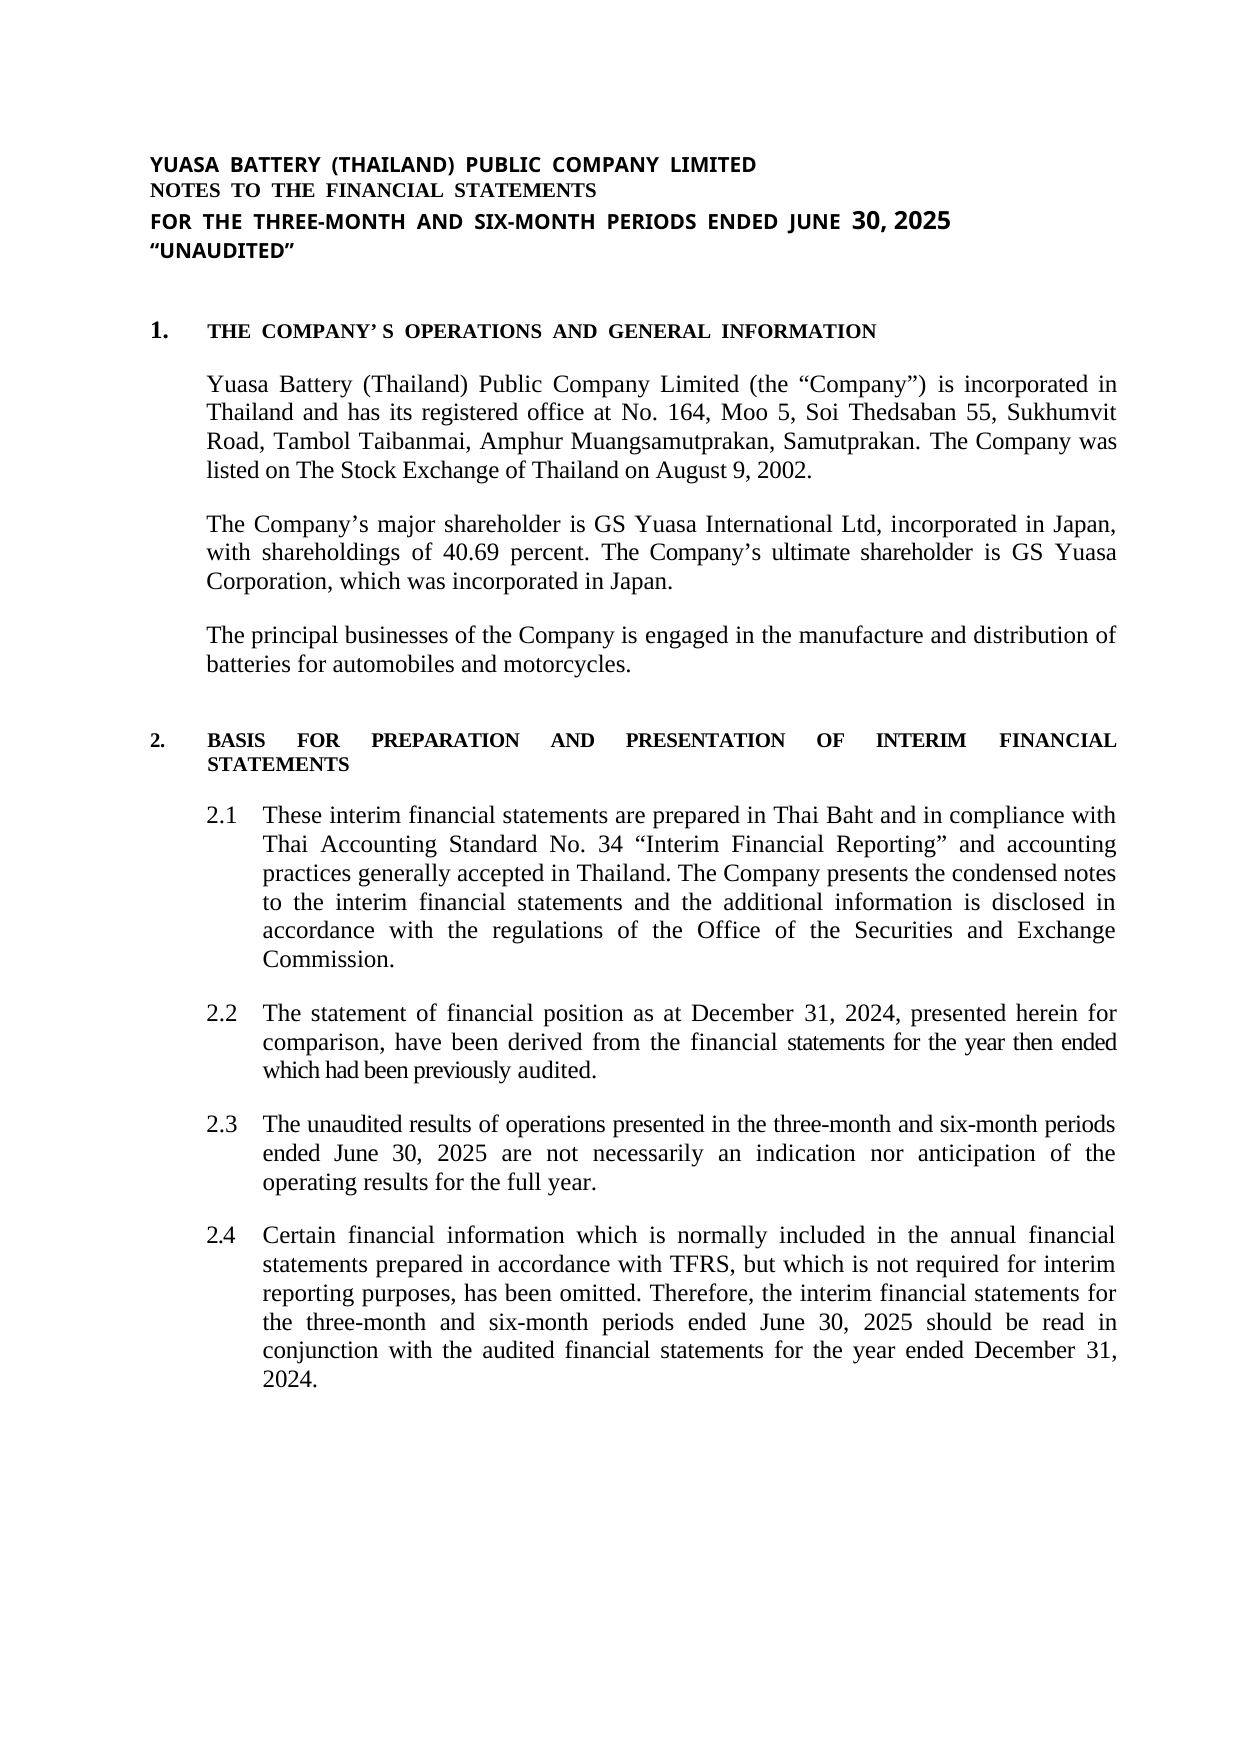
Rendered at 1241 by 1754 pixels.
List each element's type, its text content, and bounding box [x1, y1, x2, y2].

text The principal businesses of the Company is engaged in the manufacture and distribution of batteries for automobiles and motorcycles. [206, 620, 1117, 677]
text 2.1 These interim financial statements are prepared in Thai Baht and in compliance with Thai Accounting Standard No. 34 “Interim Financial Reporting” and accounting practices generally accepted in Thailand. The Company presents the condensed notes to the interim financial statements and the additional information is disclosed in accordance with the regulations of the Office of the Securities and Exchange Commission. [206, 801, 1117, 973]
text 2.4 Certain financial information which is normally included in the annual financial statements prepared in accordance with TFRS, but which is not required for interim reporting purposes, has been omitted. Therefore, the interim financial statements for the three-month and six-month periods ended June 30, 2025 should be read in conjunction with the audited financial statements for the year ended December 31, 2024. [206, 1221, 1117, 1393]
text 2.2 The statement of financial position as at December 31, 2024, presented herein for comparison, have been derived from the financial statements for the year then ended which had been previously audited. [206, 998, 1117, 1084]
text Yuasa Battery (Thailand) Public Company Limited (the “Company”) is incorporated in Thailand and has its registered office at No. 164, Moo 5, Soi Thedsaban 55, Sukhumvit Road, Tambol Taibanmai, Amphur Muangsamutprakan, Samutprakan. The Company was listed on The Stock Exchange of Thailand on August 9, 2002. [206, 369, 1117, 484]
text NOTES TO THE FINANCIAL STATEMENTS [150, 178, 1105, 202]
text 2. BASIS FOR PREPARATION AND PRESENTATION OF INTERIM FINANCIAL STATEMENTS [150, 727, 1117, 776]
text “UNAUDITED” [150, 237, 1117, 265]
text Yuasa Battery (Thailand) Public Company Limited [150, 150, 1105, 178]
text The Company’s major shareholder is GS Yuasa International Ltd, incorporated in Japan, with shareholdings of 40.69 percent. The Company’s ultimate shareholder is GS Yuasa Corporation, which was incorporated in Japan. [206, 509, 1117, 595]
text 1. THE COMPANY’ S OPERATIONS AND GENERAL INFORMATION [150, 315, 1113, 344]
text 2.3 The unaudited results of operations presented in the three-month and six-month periods ended June 30, 2025 are not necessarily an indication nor anticipation of the operating results for the full year. [206, 1109, 1117, 1196]
text For the THREE-MONTH AND six-month periodS ended JUNE 30, 2025 [150, 202, 1117, 237]
